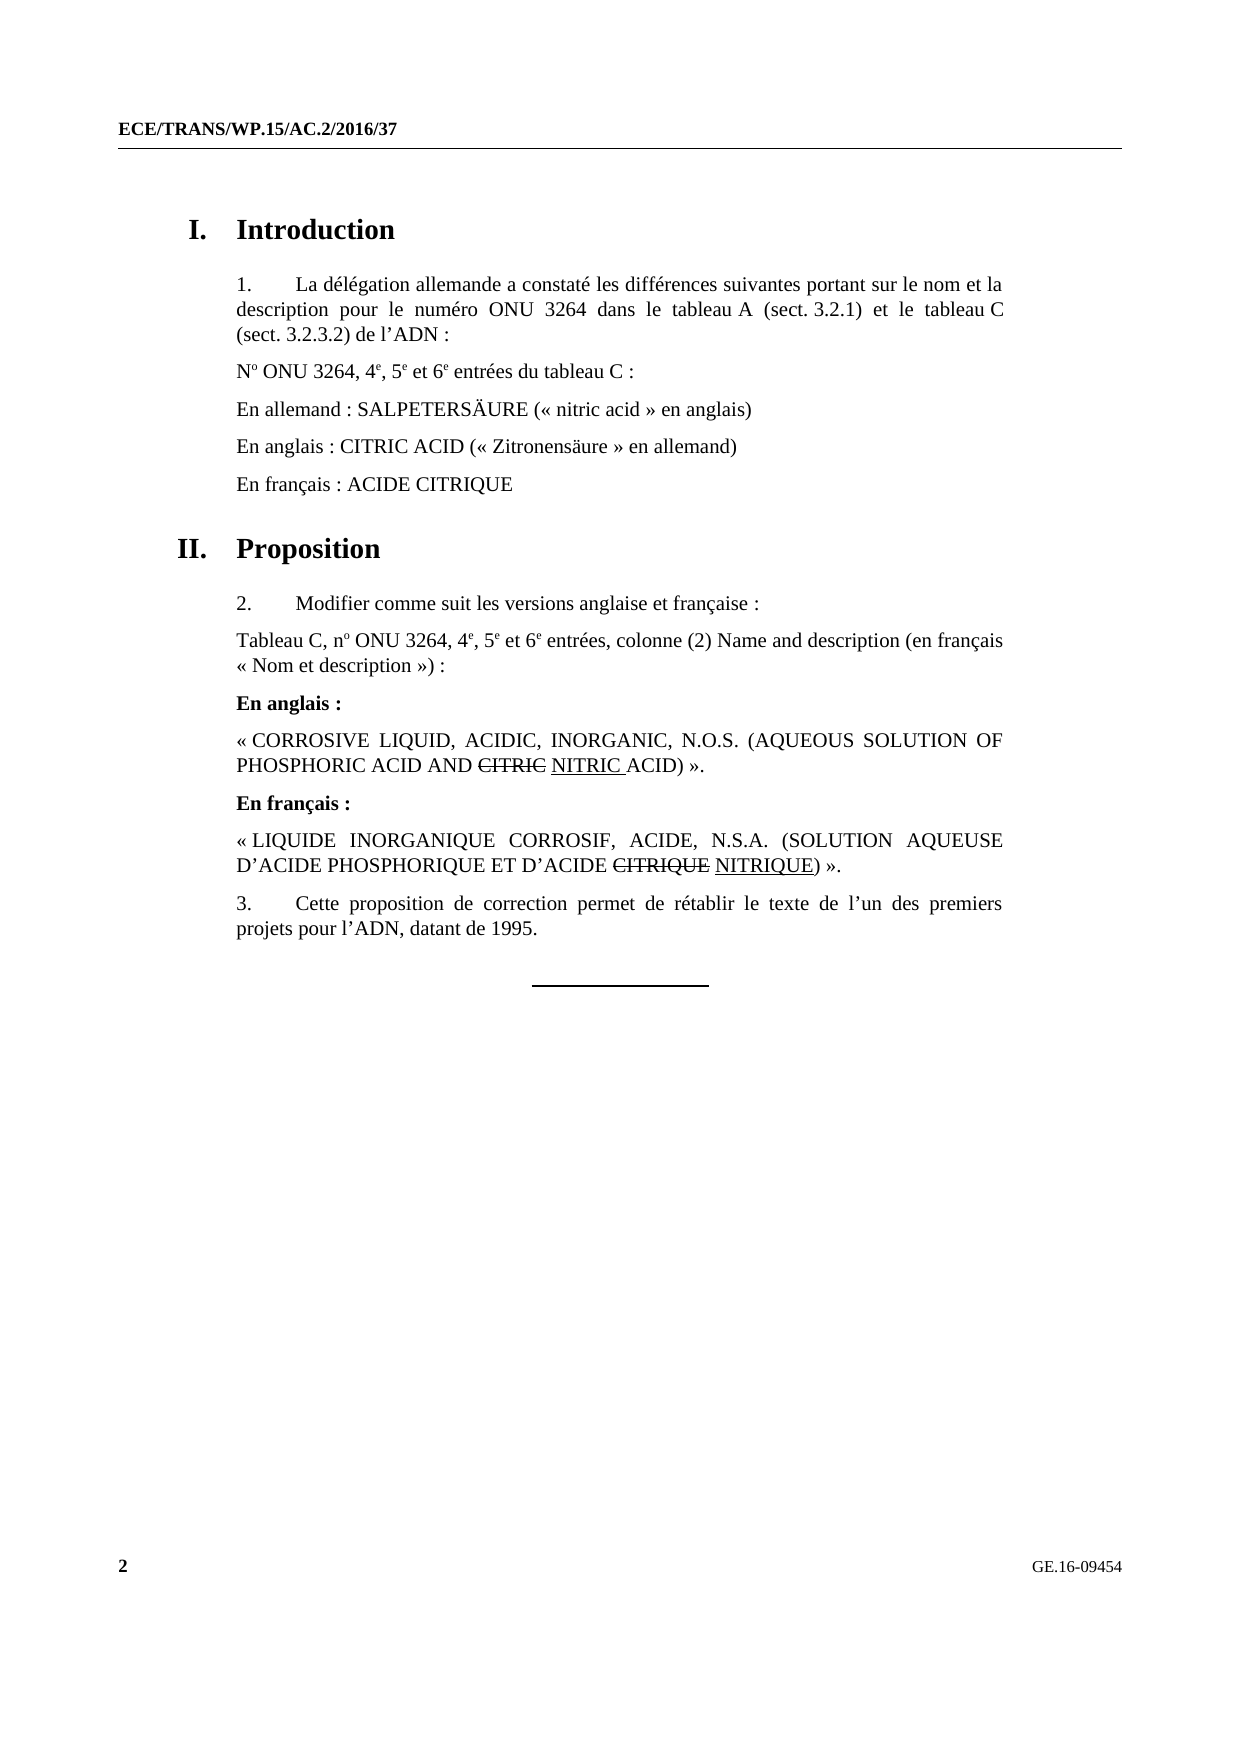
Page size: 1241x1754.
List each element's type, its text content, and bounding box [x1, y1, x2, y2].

text Tableau C, no ONU 3264, 4e, 5e et 6e entrées, colonne (2) Name and description (en français « Nom et description ») : [236, 627, 1004, 677]
text 1. La délégation allemande a constaté les différences suivantes portant sur le nom et la description pour le numéro ONU 3264 dans le tableau A (sect. 3.2.1) et le tableau C (sect. 3.2.3.2) de l’ADN : [236, 271, 1004, 346]
text « CORROSIVE LIQUID, ACIDIC, INORGANIC, N.O.S. (AQUEOUS SOLUTION OF PHOSPHORIC ACID AND CITRIC NITRIC ACID) ». [236, 727, 1004, 777]
text No ONU 3264, 4e, 5e et 6e entrées du tableau C : [236, 358, 1004, 383]
text En français : [236, 790, 1004, 815]
text 2. Modifier comme suit les versions anglaise et française : [236, 590, 1004, 615]
text En anglais : [236, 690, 1004, 715]
text 3. Cette proposition de correction permet de rétablir le texte de l’un des premiers projets pour l’ADN, datant de 1995. [236, 890, 1004, 940]
text « LIQUIDE INORGANIQUE CORROSIF, ACIDE, N.S.A. (SOLUTION AQUEUSE D’ACIDE PHOSPHORIQUE ET D’ACIDE CITRIQUE NITRIQUE) ». [236, 827, 1004, 877]
text II. Proposition [118, 533, 1004, 565]
text I. Introduction [118, 215, 1004, 246]
text En anglais : CITRIC ACID (« Zitronensäure » en allemand) [236, 433, 1004, 458]
text En allemand : SALPETERSÄURE (« nitric acid » en anglais) [236, 396, 1004, 421]
text En français : ACIDE CITRIQUE [236, 471, 1004, 496]
